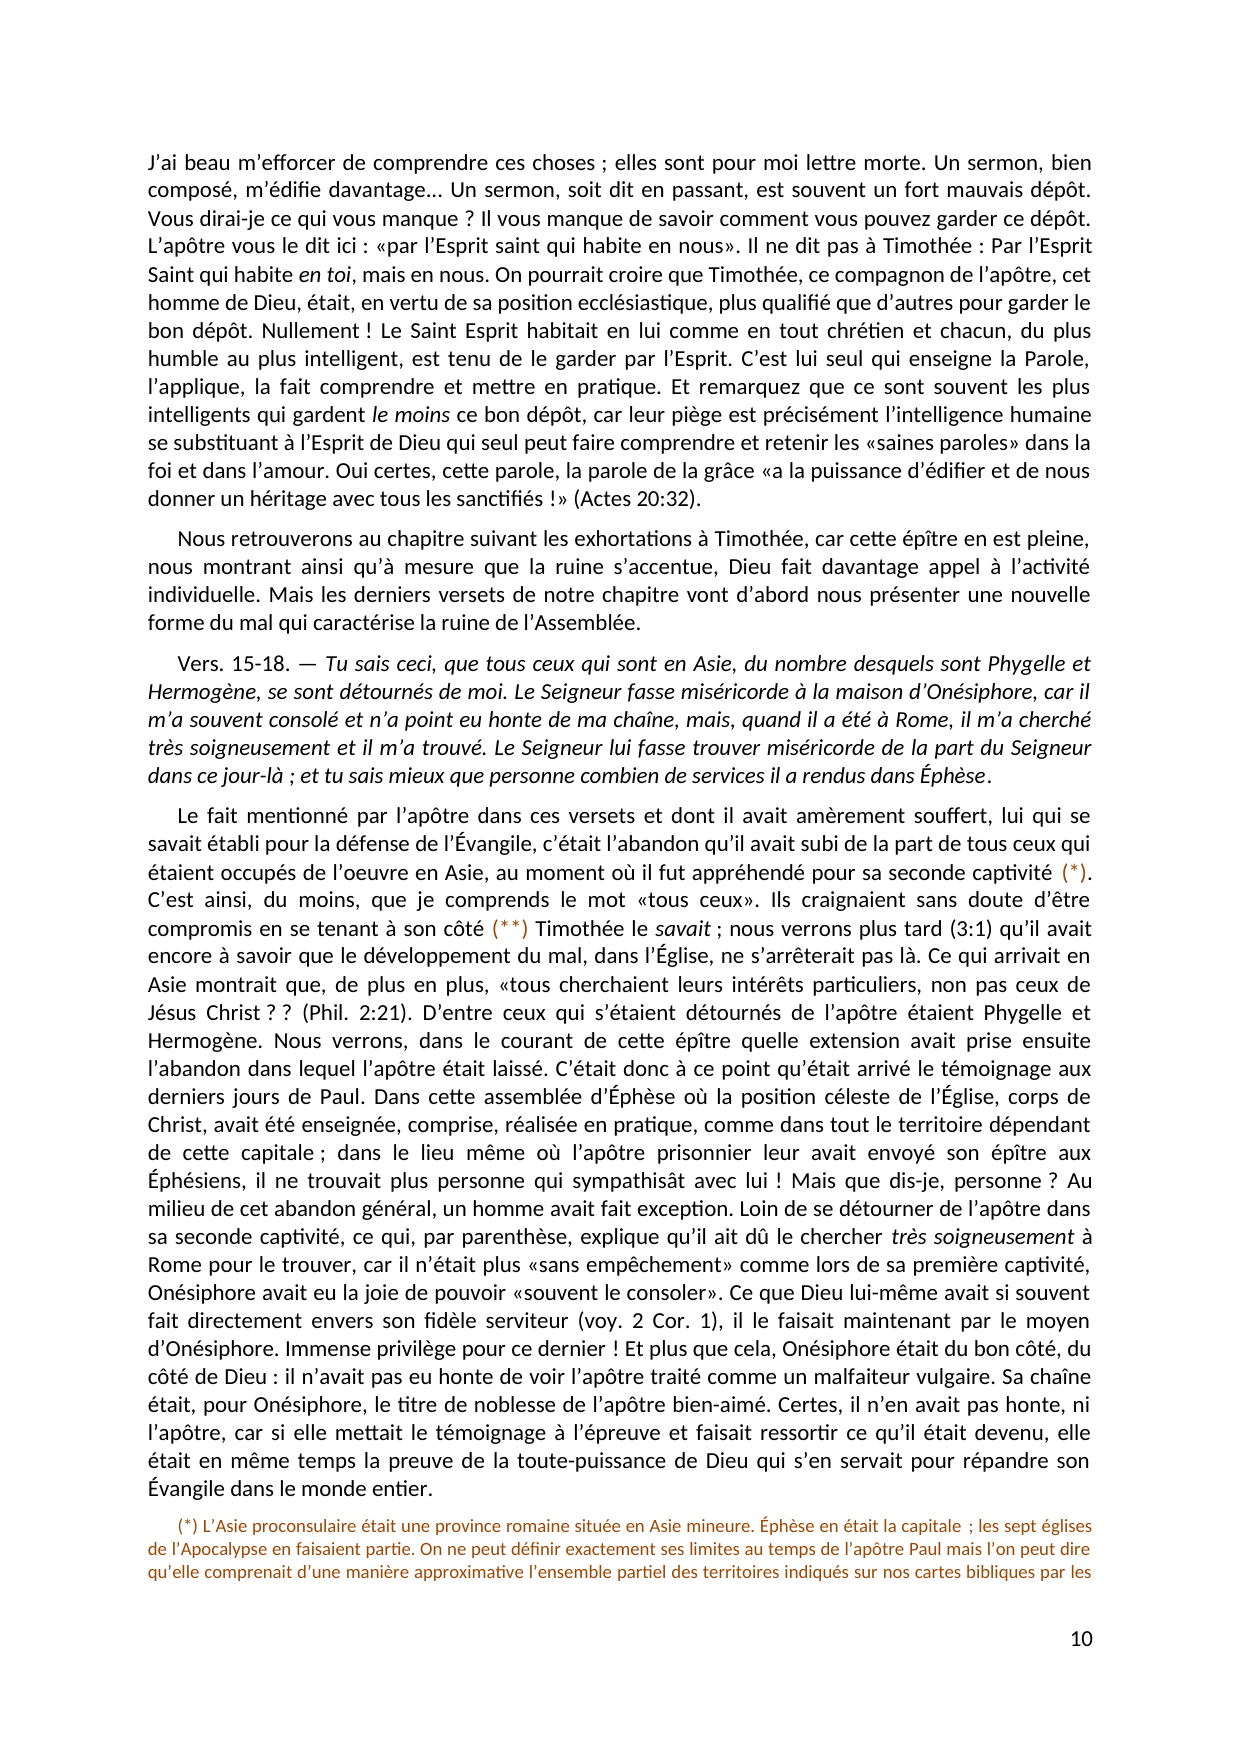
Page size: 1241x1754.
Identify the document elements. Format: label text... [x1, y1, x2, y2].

text Vers. 15-18. — Tu sais ceci, que tous ceux qui sont en Asie, du nombre desquels sont Phygelle et Hermogène, se sont détournés de moi. Le Seigneur fasse miséricorde à la maison d’Onésiphore, car il m’a souvent consolé et n’a point eu honte de ma chaîne, mais, quand il a été à Rome, il m’a cherché très soigneusement et il m’a trouvé. Le Seigneur lui fasse trouver miséricorde de la part du Seigneur dans ce jour-là ; et tu sais mieux que personne combien de services il a rendus dans Éphèse. [148, 649, 1093, 789]
text Le fait mentionné par l’apôtre dans ces versets et dont il avait amèrement souffert, lui qui se savait établi pour la défense de l’Évangile, c’était l’abandon qu’il avait subi de la part de tous ceux qui étaient occupés de l’oeuvre en Asie, au moment où il fut appréhendé pour sa seconde captivité (*). C’est ainsi, du moins, que je comprends le mot «tous ceux». Ils craignaient sans doute d’être compromis en se tenant à son côté (**) Timothée le savait ; nous verrons plus tard (3:1) qu’il avait encore à savoir que le développement du mal, dans l’Église, ne s’arrêterait pas là. Ce qui arrivait en Asie montrait que, de plus en plus, «tous cherchaient leurs intérêts particuliers, non pas ceux de Jésus Christ ? ? (Phil. 2:21). D’entre ceux qui s’étaient détournés de l’apôtre étaient Phygelle et Hermogène. Nous verrons, dans le courant de cette épître quelle extension avait prise ensuite l’abandon dans lequel l’apôtre était laissé. C’était donc à ce point qu’était arrivé le témoignage aux derniers jours de Paul. Dans cette assemblée d’Éphèse où la position céleste de l’Église, corps de Christ, avait été enseignée, comprise, réalisée en pratique, comme dans tout le territoire dépendant de cette capitale ; dans le lieu même où l’apôtre prisonnier leur avait envoyé son épître aux Éphésiens, il ne trouvait plus personne qui sympathisât avec lui ! Mais que dis-je, personne ? Au milieu de cet abandon général, un homme avait fait exception. Loin de se détourner de l’apôtre dans sa seconde captivité, ce qui, par parenthèse, explique qu’il ait dû le chercher très soigneusement à Rome pour le trouver, car il n’était plus «sans empêchement» comme lors de sa première captivité, Onésiphore avait eu la joie de pouvoir «souvent le consoler». Ce que Dieu lui-même avait si souvent fait directement envers son fidèle serviteur (voy. 2 Cor. 1), il le faisait maintenant par le moyen d’Onésiphore. Immense privilège pour ce dernier ! Et plus que cela, Onésiphore était du bon côté, du côté de Dieu : il n’avait pas eu honte de voir l’apôtre traité comme un malfaiteur vulgaire. Sa chaîne était, pour Onésiphore, le titre de noblesse de l’apôtre bien-aimé. Certes, il n’en avait pas honte, ni l’apôtre, car si elle mettait le témoignage à l’épreuve et faisait ressortir ce qu’il était devenu, elle était en même temps la preuve de la toute-puissance de Dieu qui s’en servait pour répandre son Évangile dans le monde entier. [148, 802, 1093, 1502]
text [148, 148, 1093, 512]
text Nous retrouverons au chapitre suivant les exhortations à Timothée, car cette épître en est pleine, nous montrant ainsi qu’à mesure que la ruine s’accentue, Dieu fait davantage appel à l’activité individuelle. Mais les derniers versets de notre chapitre vont d’abord nous présenter une nouvelle forme du mal qui caractérise la ruine de l’Assemblée. [148, 524, 1093, 636]
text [148, 1514, 1093, 1583]
